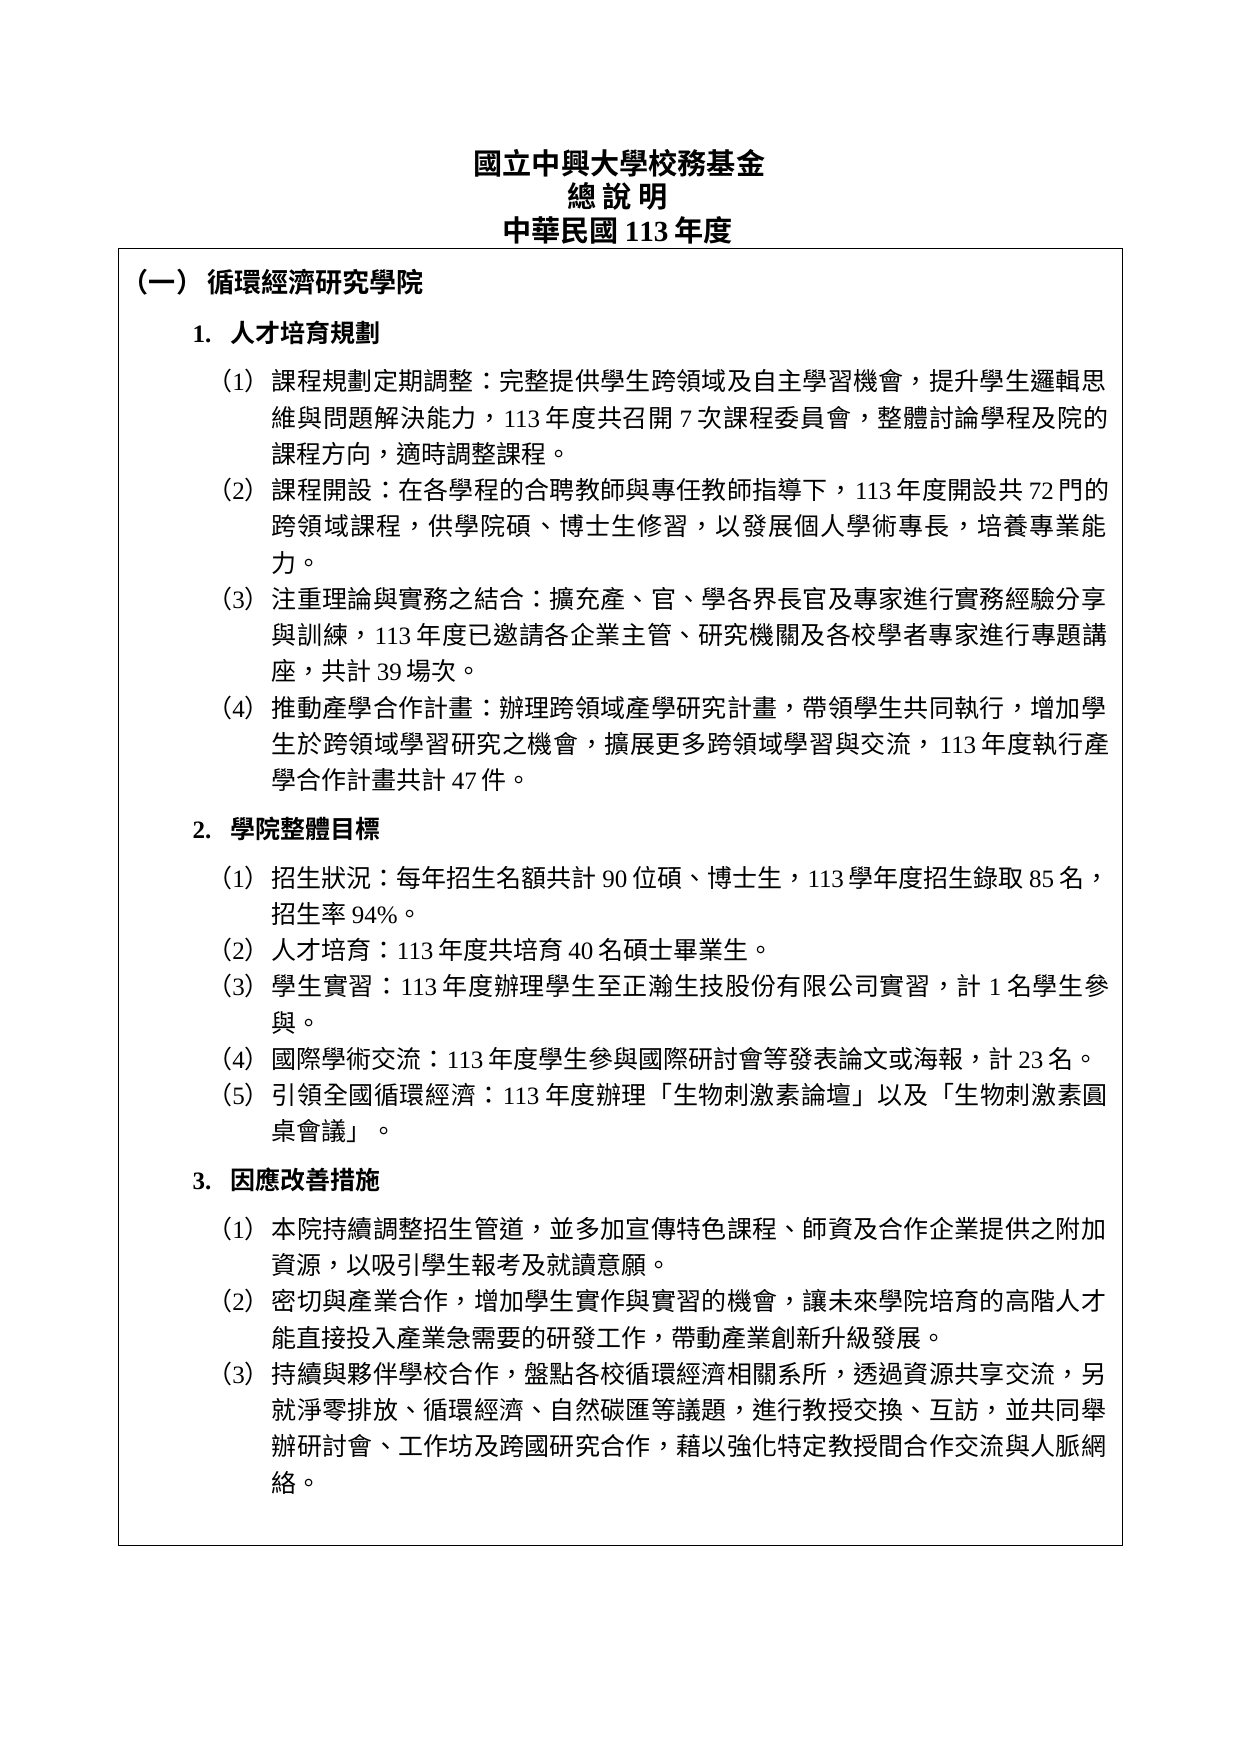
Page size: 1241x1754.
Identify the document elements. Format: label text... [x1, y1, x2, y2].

text 中華民國113年度 [112, 214, 1122, 248]
text 總 說 明 [112, 181, 1122, 214]
table_header 循環經濟研究學院 人才培育規劃 課程規劃定期調整：完整提供學生跨領域及自主學習機會，提升學生邏輯思維與問題解決能力，113年度共召開7次課程委員會，整體討論學程及院的課程方向，適時調整課程。 課程開設：在各學程的合聘教師與專任教師指導下，113年度開設共72門的跨領域課程，供學院碩、博士生修習，以發展個人學術專長，培養專業能力。 注重理論與實務之結合：擴充產、官、學各界長官及專家進行實務經驗分享與訓練，113年度已邀請各企業主管、研究機關及各校學者專家進行專題講座，共計39場次。 推動產學合作計畫：辦理跨領域產學研究計畫，帶領學生共同執行，增加學生於跨領域學習研究之機會，擴展更多跨領域學習與交流，113年度執行產學合作計畫共計47件。 學院整體目標 招生狀況：每年招生名額共計90位碩、博士生，113學年度招生錄取85名，招生率94%。 人才培育：113年度共培育40名碩士畢業生。 學生實習：113年度辦理學生至正瀚生技股份有限公司實習，計1名學生參與。 國際學術交流：113年度學生參與國際研討會等發表論文或海報，計23名。 引領全國循環經濟：113年度辦理「生物刺激素論壇」以及「生物刺激素圓桌會議」。 因應改善措施 本院持續調整招生管道，並多加宣傳特色課程、師資及合作企業提供之附加資源，以吸引學生報考及就讀意願。 密切與產業合作，增加學生實作與實習的機會，讓未來學院培育的高階人才能直接投入產業急需要的研發工作，帶動產業創新升級發展。 持續與夥伴學校合作，盤點各校循環經濟相關系所，透過資源共享交流，另就淨零排放、循環經濟、自然碳匯等議題，進行教授交換、互訪，並共同舉辦研討會、工作坊及跨國研究合作，藉以強化特定教授間合作交流與人脈網絡。 [119, 249, 1122, 1545]
text 國立中興大學校務基金 [112, 148, 1126, 181]
